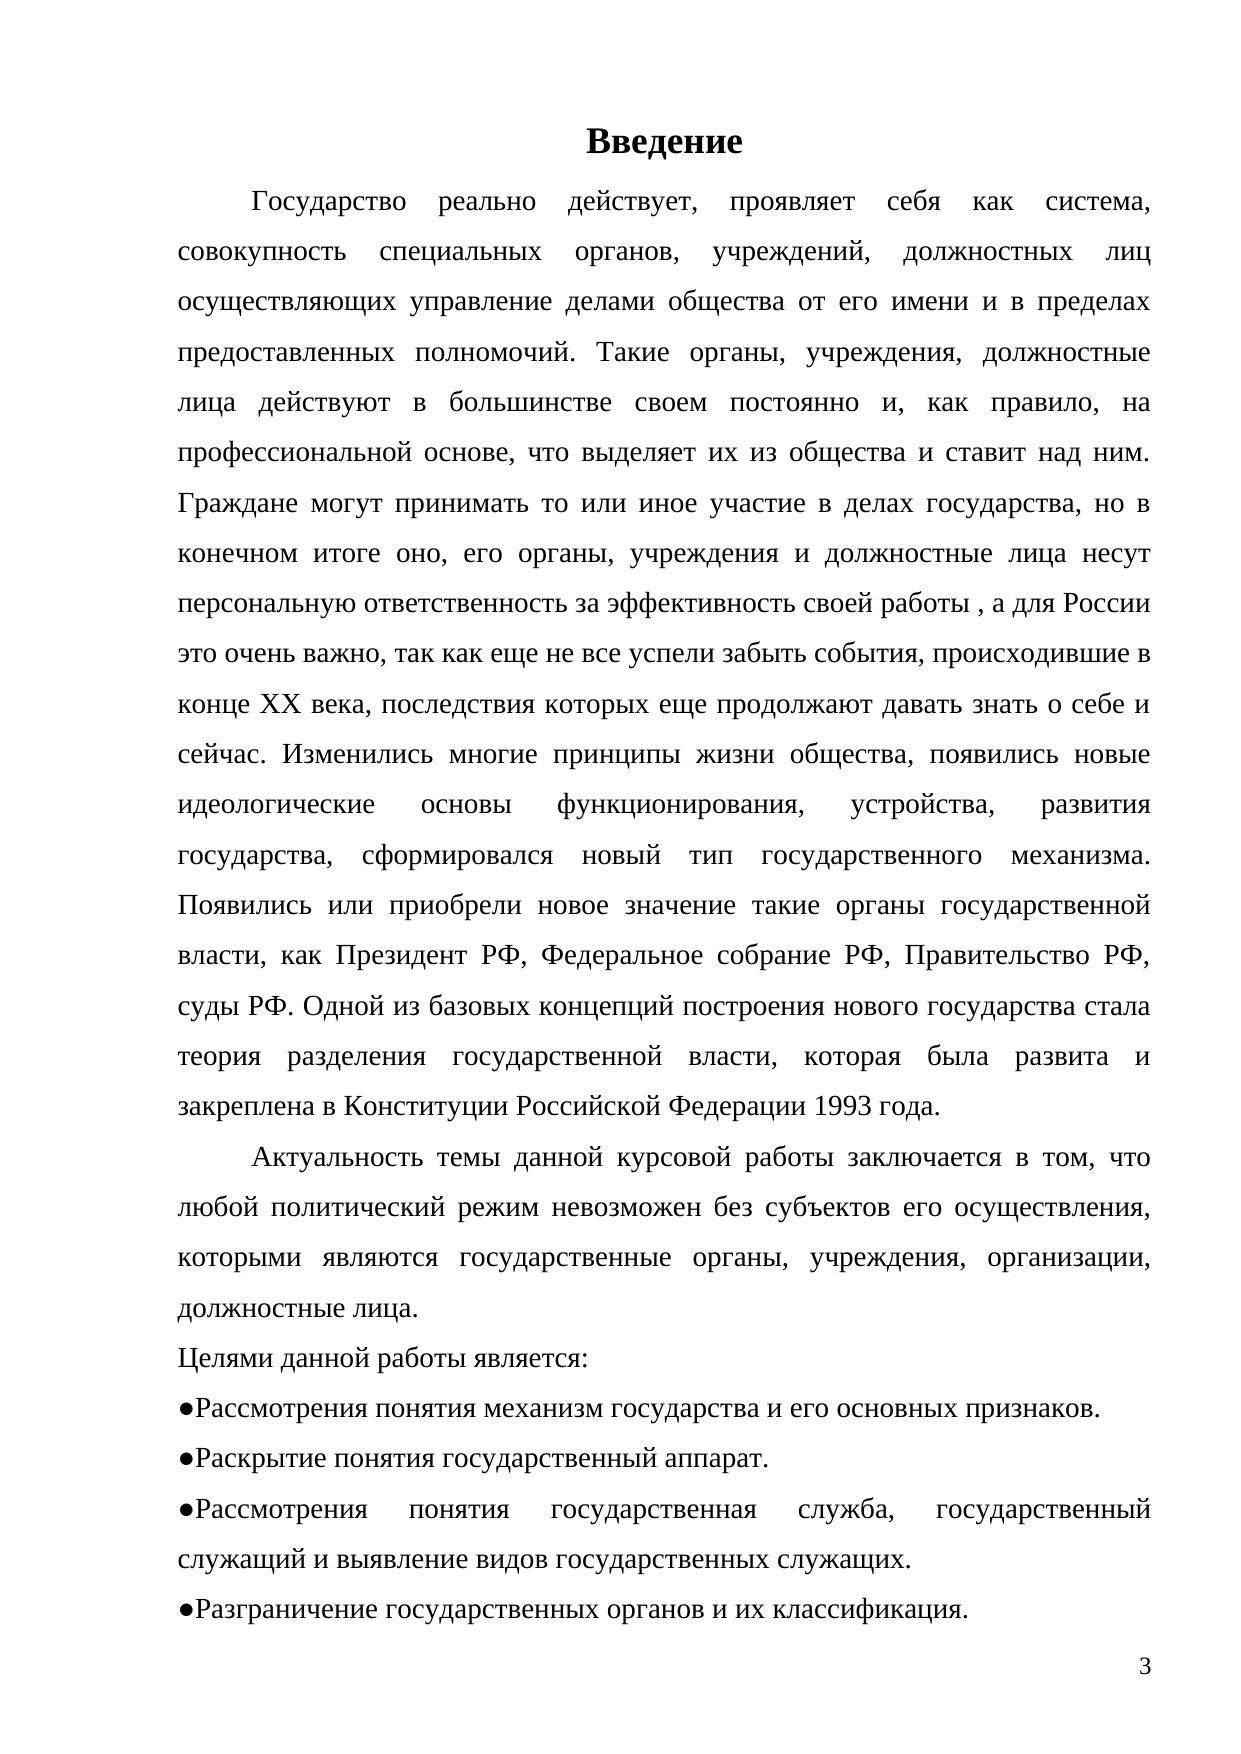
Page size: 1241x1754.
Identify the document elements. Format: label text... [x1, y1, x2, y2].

text ●Рассмотрения понятия механизм государства и его основных признаков. [177, 1390, 1152, 1424]
text ●Раскрытие понятия государственный аппарат. [177, 1441, 1152, 1474]
text Актуальность темы данной курсовой работы заключается в том, что любой политический режим невозможен без субъектов его осуществления, которыми являются государственные органы, учреждения, организации, должностные лица. [177, 1139, 1152, 1323]
text Государство реально действует, проявляет себя как система, совокупность специальных органов, учреждений, должностных лиц осуществляющих управление делами общества от его имени и в пределах предоставленных полномочий. Такие органы, учреждения, должностные лица действуют в большинстве своем постоянно и, как правило, на профессиональной основе, что выделяет их из общества и ставит над ним. Граждане могут принимать то или иное участие в делах государства, но в конечном итоге оно, его органы, учреждения и должностные лица несут персональную ответственность за эффективность своей работы , а для России это очень важно, так как еще не все успели забыть события, происходившие в конце ХХ века, последствия которых еще продолжают давать знать о себе и сейчас. Изменились многие принципы жизни общества, появились новые идеологические основы функционирования, устройства, развития государства, сформировался новый тип государственного механизма. Появились или приобрели новое значение такие органы государственной власти, как Президент РФ, Федеральное собрание РФ, Правительство РФ, суды РФ. Одной из базовых концепций построения нового государства стала теория разделения государственной власти, которая была развита и закреплена в Конституции Российской Федерации 1993 года. [177, 183, 1152, 1122]
text ●Рассмотрения понятия государственная служба, государственный служащий и выявление видов государственных служащих. [177, 1491, 1152, 1575]
text Целями данной работы является: [177, 1340, 1152, 1373]
text Введение [177, 118, 1152, 161]
text ●Разграничение государственных органов и их классификация. [177, 1592, 1152, 1625]
